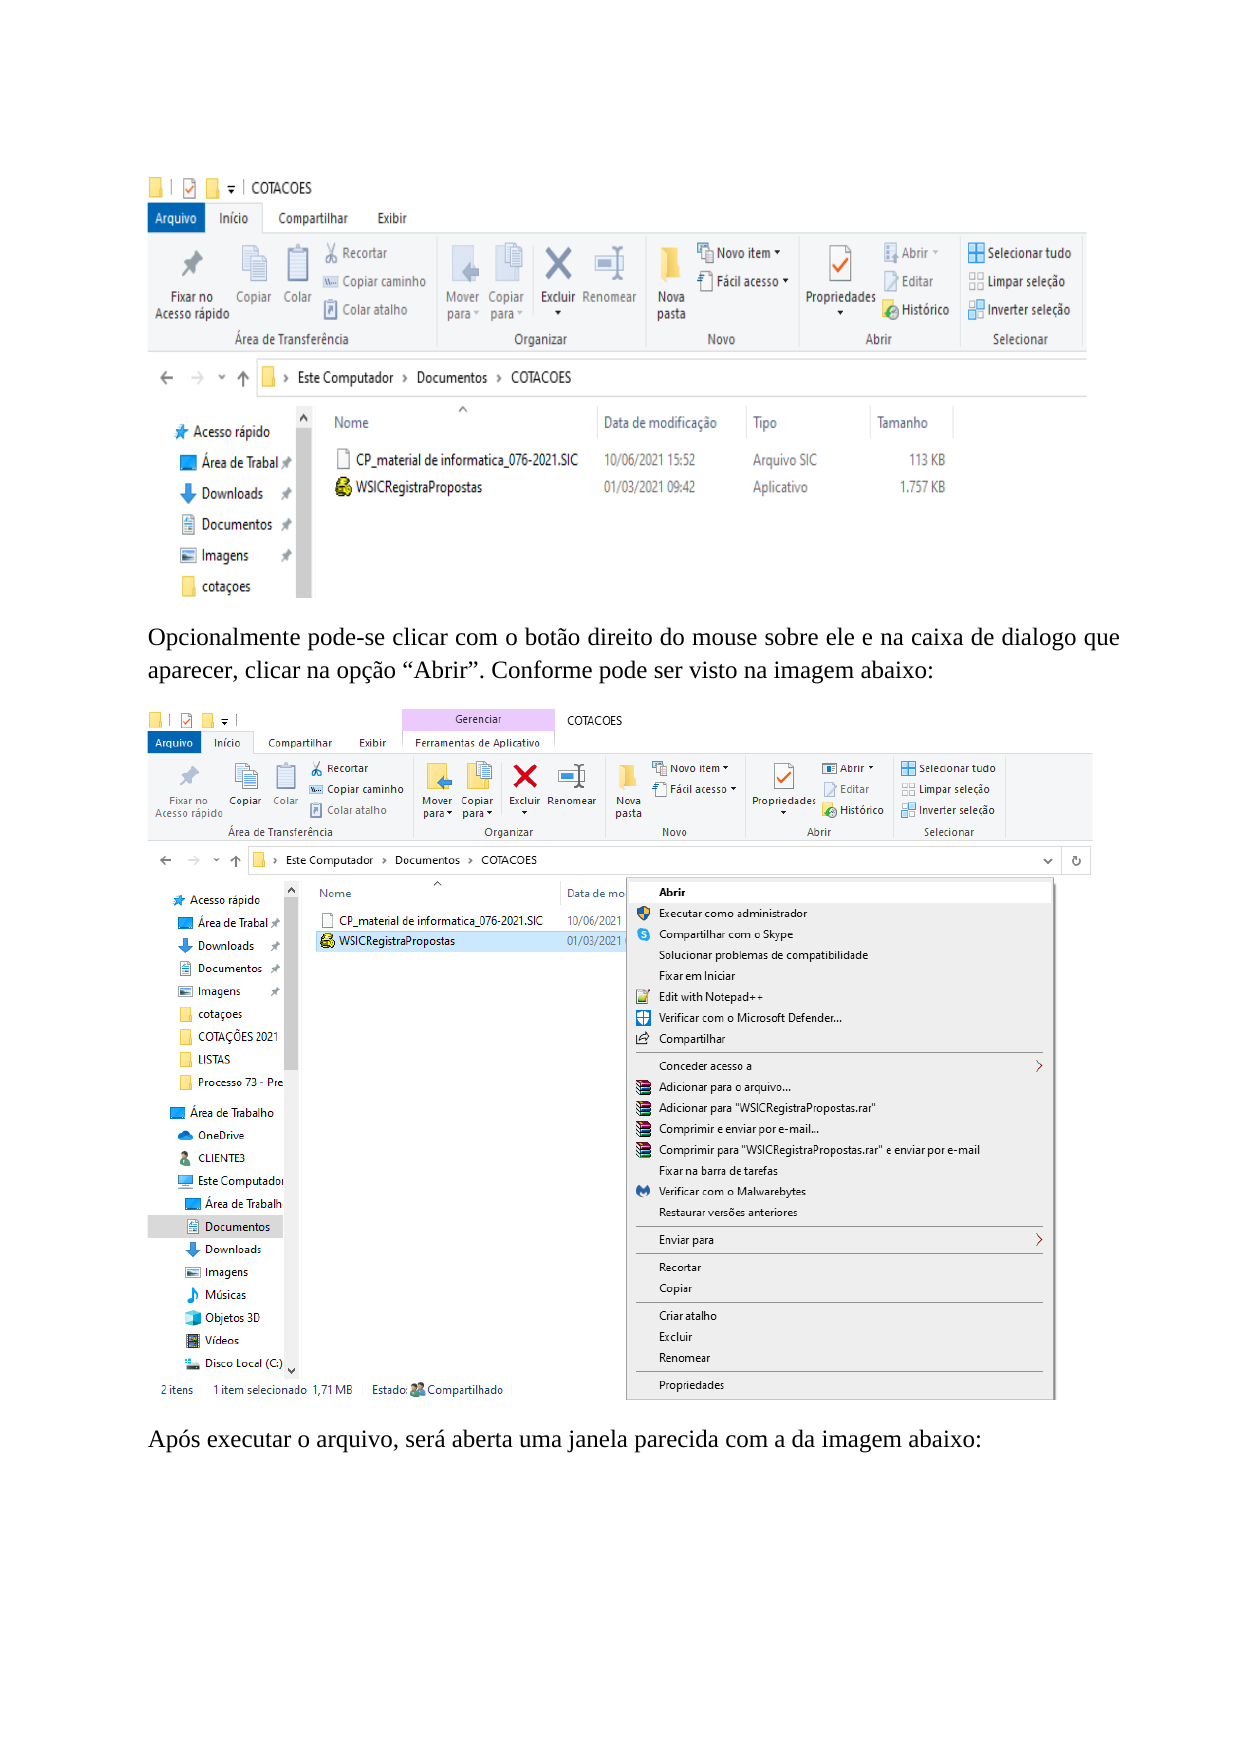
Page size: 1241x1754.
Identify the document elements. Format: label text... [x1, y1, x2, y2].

picture [147, 177, 1087, 598]
text Opcionalmente pode-se clicar com o botão direito do mouse sobre ele e na caixa de dialogo que aparecer, clicar na opção “Abrir”. Conforme pode ser visto na imagem abaixo: [148, 622, 1122, 684]
text Após executar o arquivo, será aberta uma janela parecida com a da imagem abaixo: [148, 1424, 1122, 1453]
picture [147, 709, 1093, 1400]
